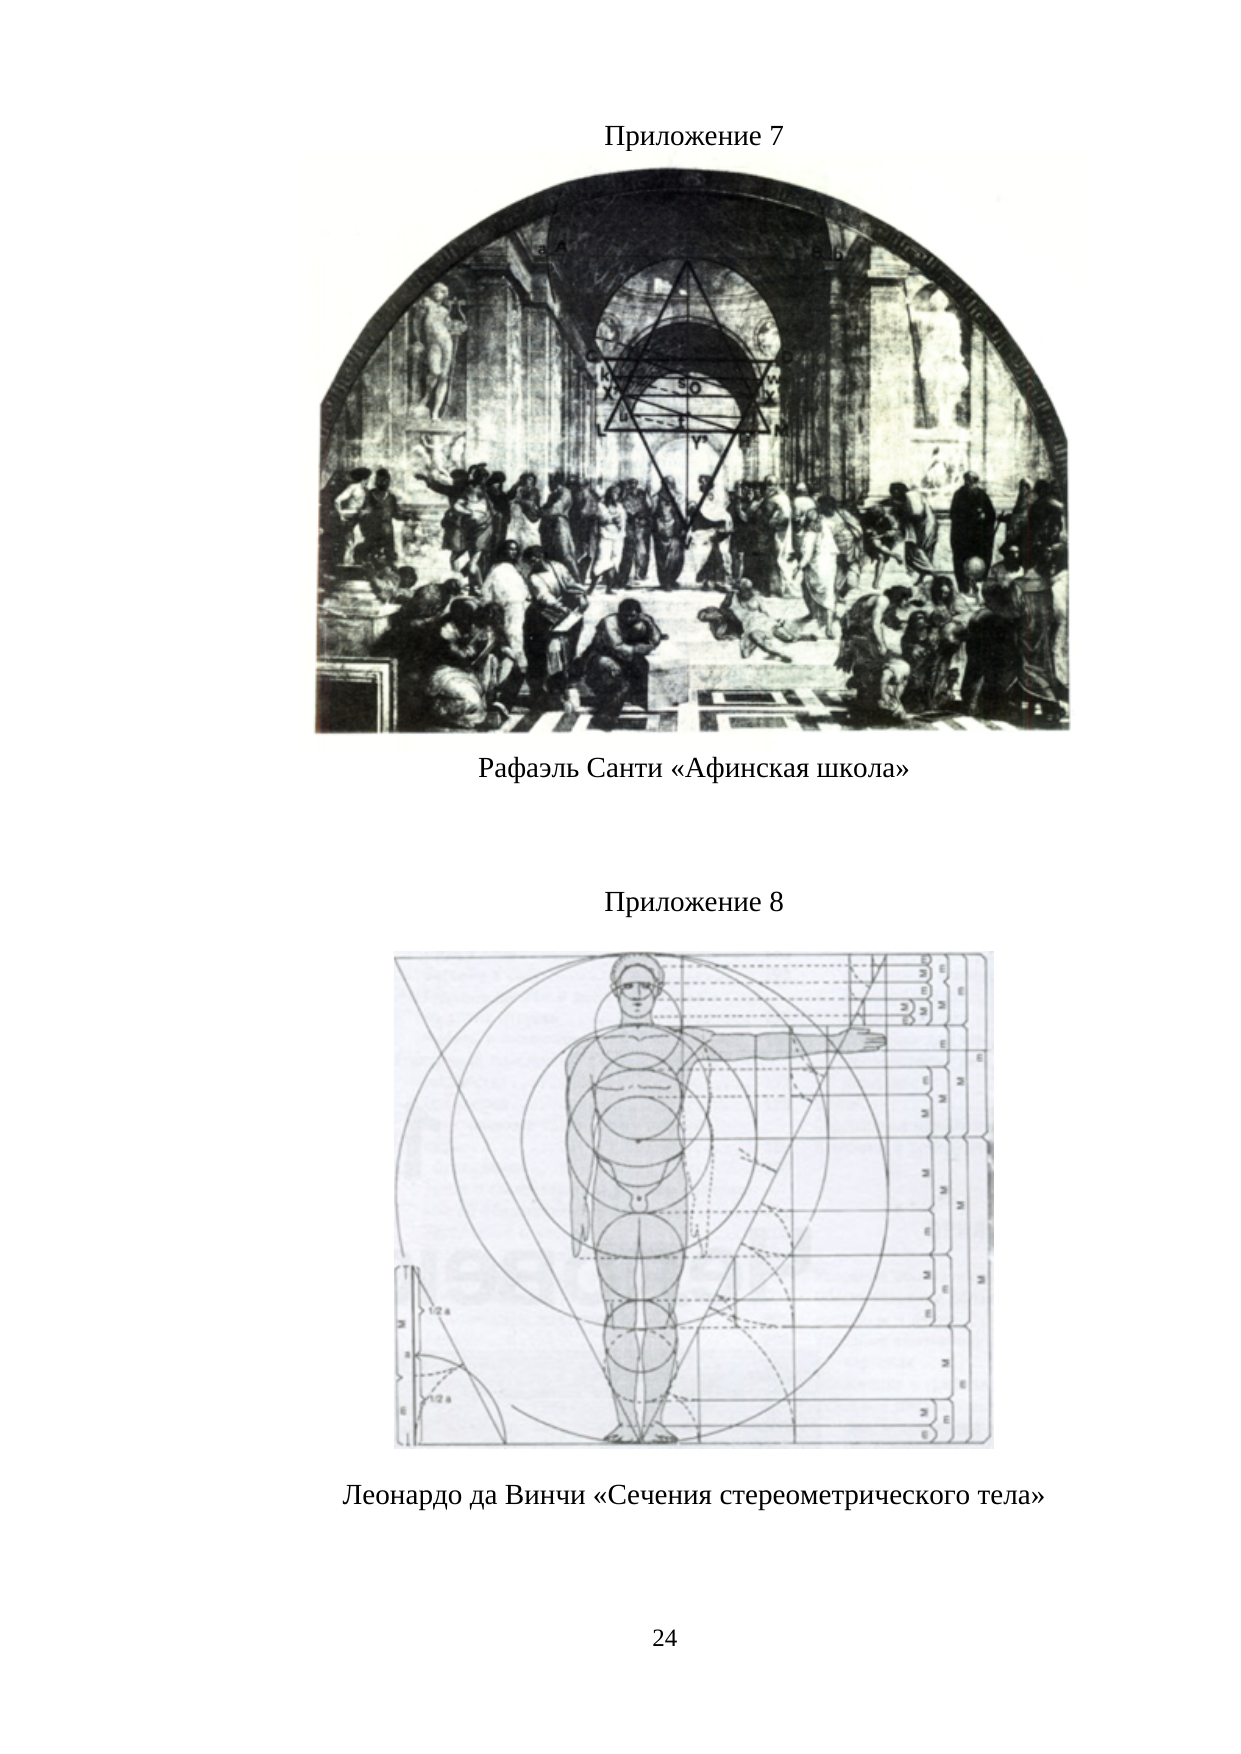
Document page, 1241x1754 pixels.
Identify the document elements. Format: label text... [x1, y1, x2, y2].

text Приложение 7 [177, 118, 1152, 152]
picture [300, 151, 1088, 751]
text Леонардо да Винчи «Сечения стереометрического тела» [177, 1477, 1152, 1511]
picture [393, 951, 994, 1449]
text Рафаэль Санти «Афинская школа» [177, 750, 1152, 784]
text Приложение 8 [177, 884, 1152, 918]
